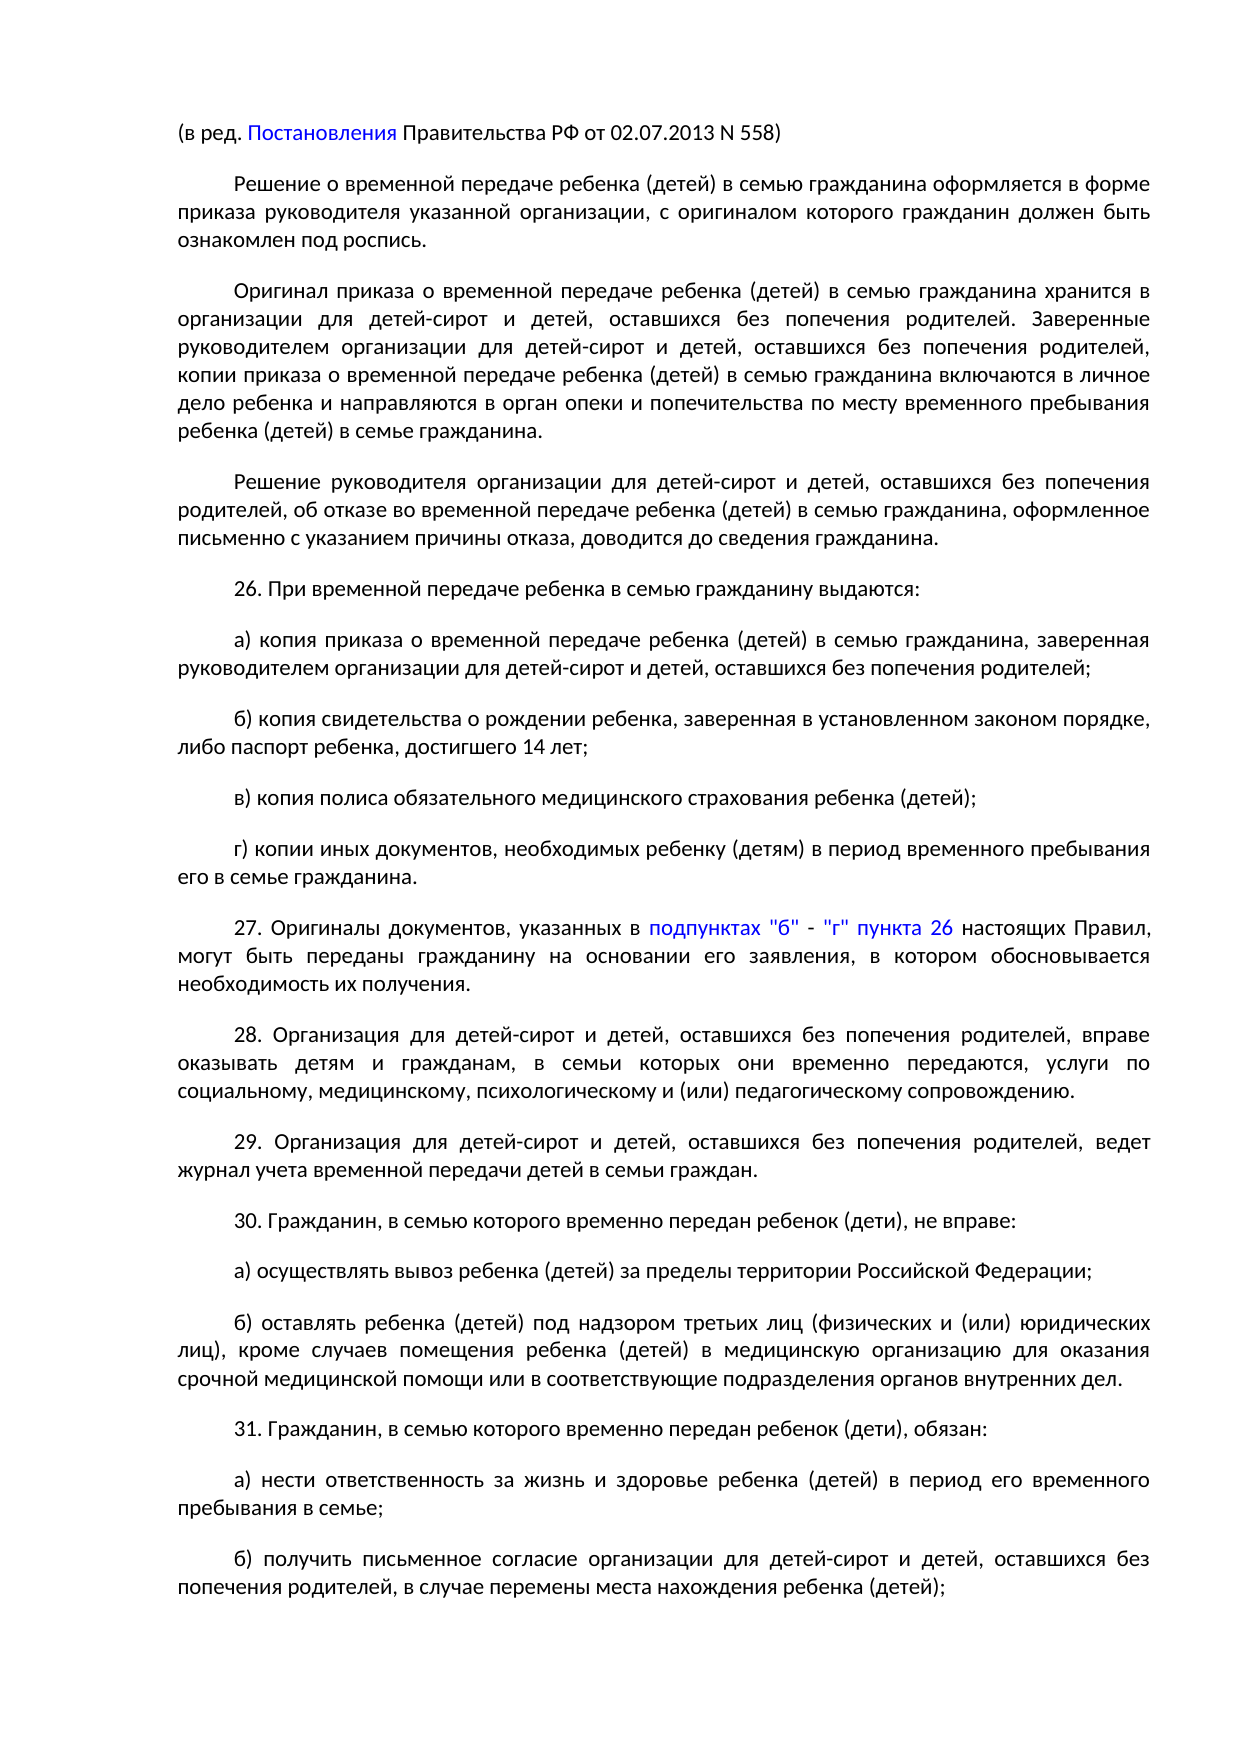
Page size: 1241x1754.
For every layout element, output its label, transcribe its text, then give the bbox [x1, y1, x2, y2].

text 27. Оригиналы документов, указанных в подпунктах "б" - "г" пункта 26 настоящих Правил, могут быть переданы гражданину на основании его заявления, в котором обосновывается необходимость их получения. [177, 913, 1152, 997]
text Решение о временной передаче ребенка (детей) в семью гражданина оформляется в форме приказа руководителя указанной организации, с оригиналом которого гражданин должен быть ознакомлен под роспись. [177, 169, 1152, 253]
text г) копии иных документов, необходимых ребенку (детям) в период временного пребывания его в семье гражданина. [177, 834, 1152, 890]
text б) получить письменное согласие организации для детей-сирот и детей, оставшихся без попечения родителей, в случае перемены места нахождения ребенка (детей); [177, 1544, 1152, 1601]
text б) копия свидетельства о рождении ребенка, заверенная в установленном законом порядке, либо паспорт ребенка, достигшего 14 лет; [177, 704, 1152, 760]
text 30. Гражданин, в семью которого временно передан ребенок (дети), не вправе: [177, 1206, 1152, 1234]
text а) копия приказа о временной передаче ребенка (детей) в семью гражданина, заверенная руководителем организации для детей-сирот и детей, оставшихся без попечения родителей; [177, 625, 1152, 681]
text а) осуществлять вывоз ребенка (детей) за пределы территории Российской Федерации; [177, 1257, 1152, 1285]
text 29. Организация для детей-сирот и детей, оставшихся без попечения родителей, ведет журнал учета временной передачи детей в семьи граждан. [177, 1127, 1152, 1183]
text 28. Организация для детей-сирот и детей, оставшихся без попечения родителей, вправе оказывать детям и гражданам, в семьи которых они временно передаются, услуги по социальному, медицинскому, психологическому и (или) педагогическому сопровождению. [177, 1020, 1152, 1104]
text в) копия полиса обязательного медицинского страхования ребенка (детей); [177, 783, 1152, 811]
text 31. Гражданин, в семью которого временно передан ребенок (дети), обязан: [177, 1414, 1152, 1443]
text Оригинал приказа о временной передаче ребенка (детей) в семью гражданина хранится в организации для детей-сирот и детей, оставшихся без попечения родителей. Заверенные руководителем организации для детей-сирот и детей, оставшихся без попечения родителей, копии приказа о временной передаче ребенка (детей) в семью гражданина включаются в личное дело ребенка и направляются в орган опеки и попечительства по месту временного пребывания ребенка (детей) в семье гражданина. [177, 276, 1152, 444]
text б) оставлять ребенка (детей) под надзором третьих лиц (физических и (или) юридических лиц), кроме случаев помещения ребенка (детей) в медицинскую организацию для оказания срочной медицинской помощи или в соответствующие подразделения органов внутренних дел. [177, 1308, 1152, 1392]
text 26. При временной передаче ребенка в семью гражданину выдаются: [177, 574, 1152, 602]
text Решение руководителя организации для детей-сирот и детей, оставшихся без попечения родителей, об отказе во временной передаче ребенка (детей) в семью гражданина, оформленное письменно с указанием причины отказа, доводится до сведения гражданина. [177, 467, 1152, 551]
text (в ред. Постановления Правительства РФ от 02.07.2013 N 558) [177, 118, 1152, 146]
text а) нести ответственность за жизнь и здоровье ребенка (детей) в период его временного пребывания в семье; [177, 1466, 1152, 1522]
